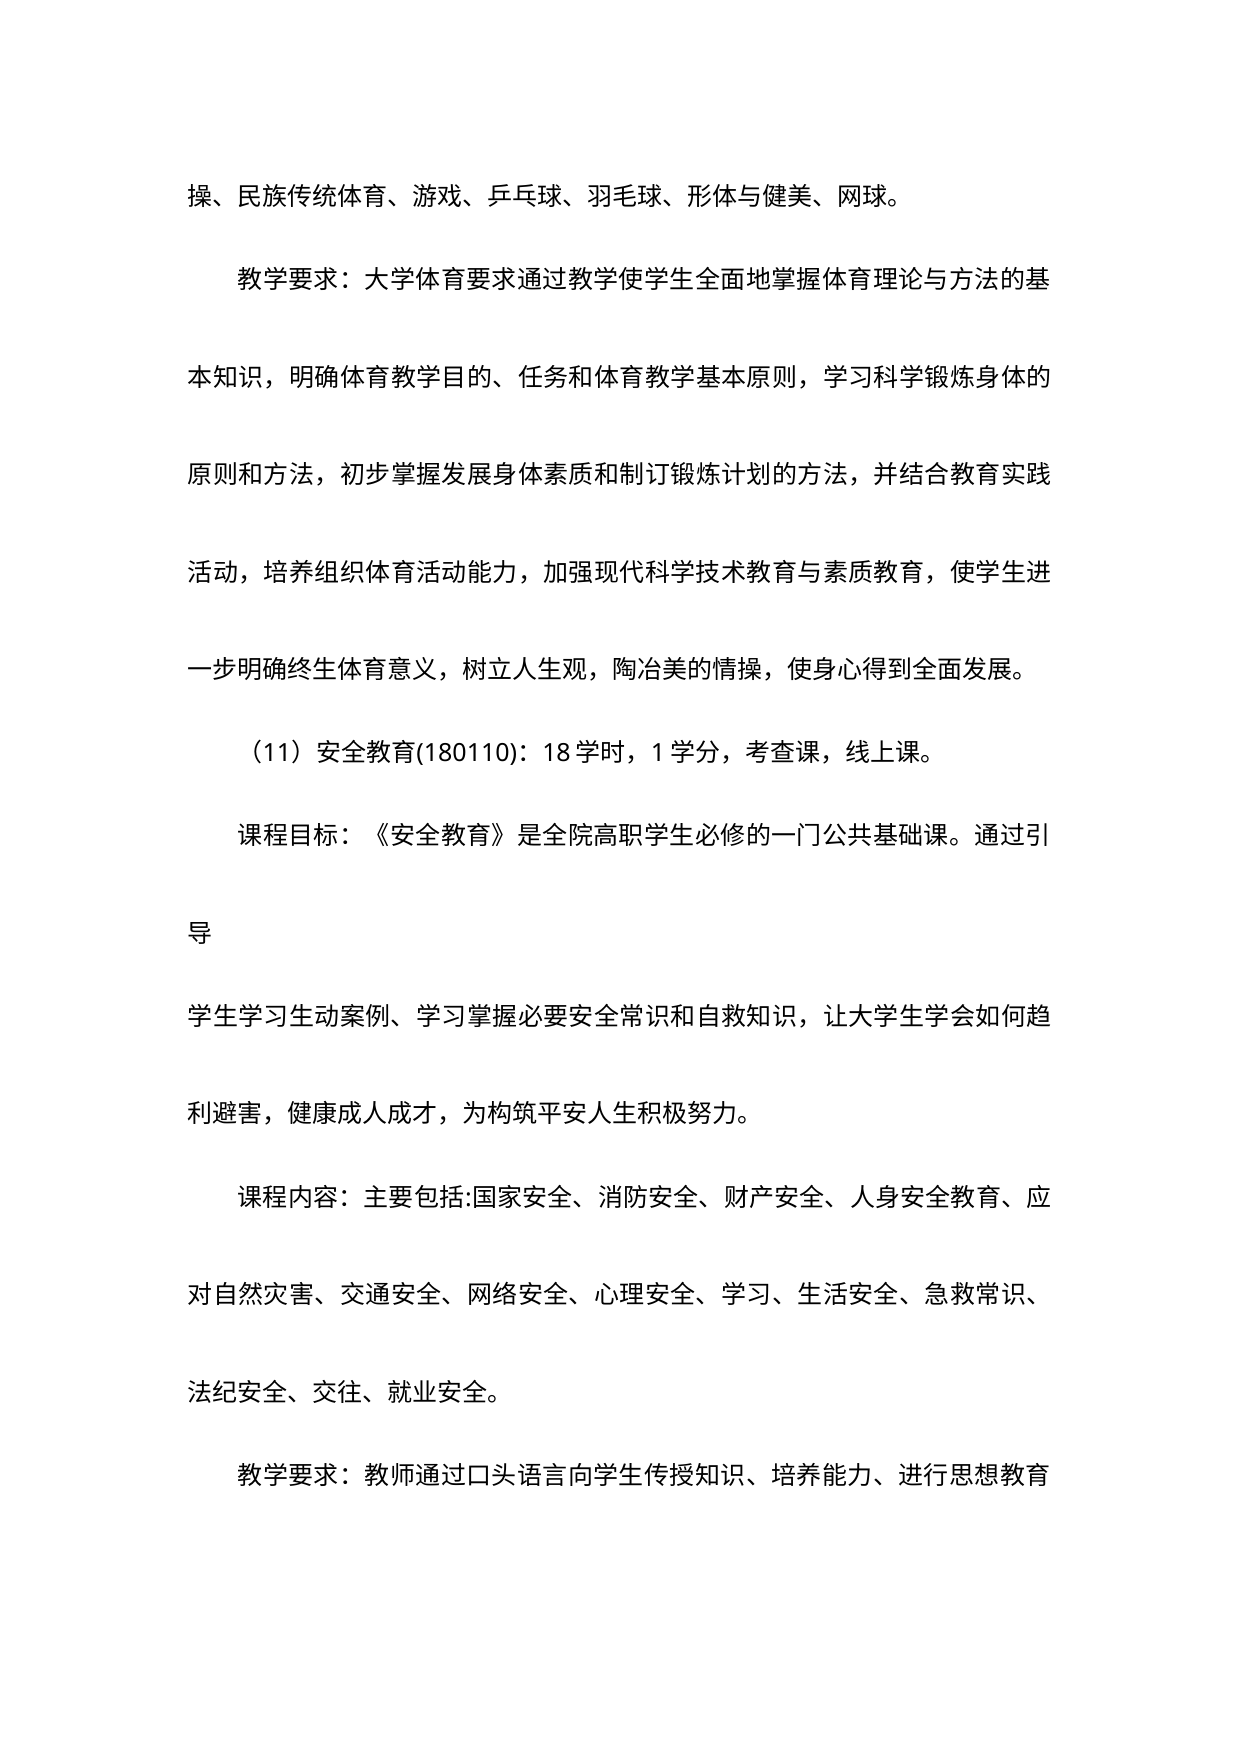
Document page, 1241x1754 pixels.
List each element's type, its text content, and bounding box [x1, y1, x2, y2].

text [187, 1441, 1053, 1506]
text 教学要求：大学体育要求通过教学使学生全面地掌握体育理论与方法的基本知识，明确体育教学目的、任务和体育教学基本原则，学习科学锻炼身体的原则和方法，初步掌握发展身体素质和制订锻炼计划的方法，并结合教育实践活动，培养组织体育活动能力，加强现代科学技术教育与素质教育，使学生进一步明确终生体育意义，树立人生观，陶冶美的情操，使身心得到全面发展。 [187, 245, 1053, 700]
text 学生学习生动案例、学习掌握必要安全常识和自救知识，让大学生学会如何趋利避害，健康成人成才，为构筑平安人生积极努力。 [187, 982, 1053, 1144]
text 课程目标：《安全教育》是全院高职学生必修的一门公共基础课。通过引导 [187, 801, 1053, 964]
text （11）安全教育(180110)：18学时，1学分，考查课，线上课。 [187, 718, 1053, 783]
text 课程内容：主要包括:国家安全、消防安全、财产安全、人身安全教育、应对自然灾害、交通安全、网络安全、心理安全、学习、生活安全、急救常识、法纪安全、交往、就业安全。 [187, 1163, 1053, 1423]
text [187, 162, 1053, 227]
